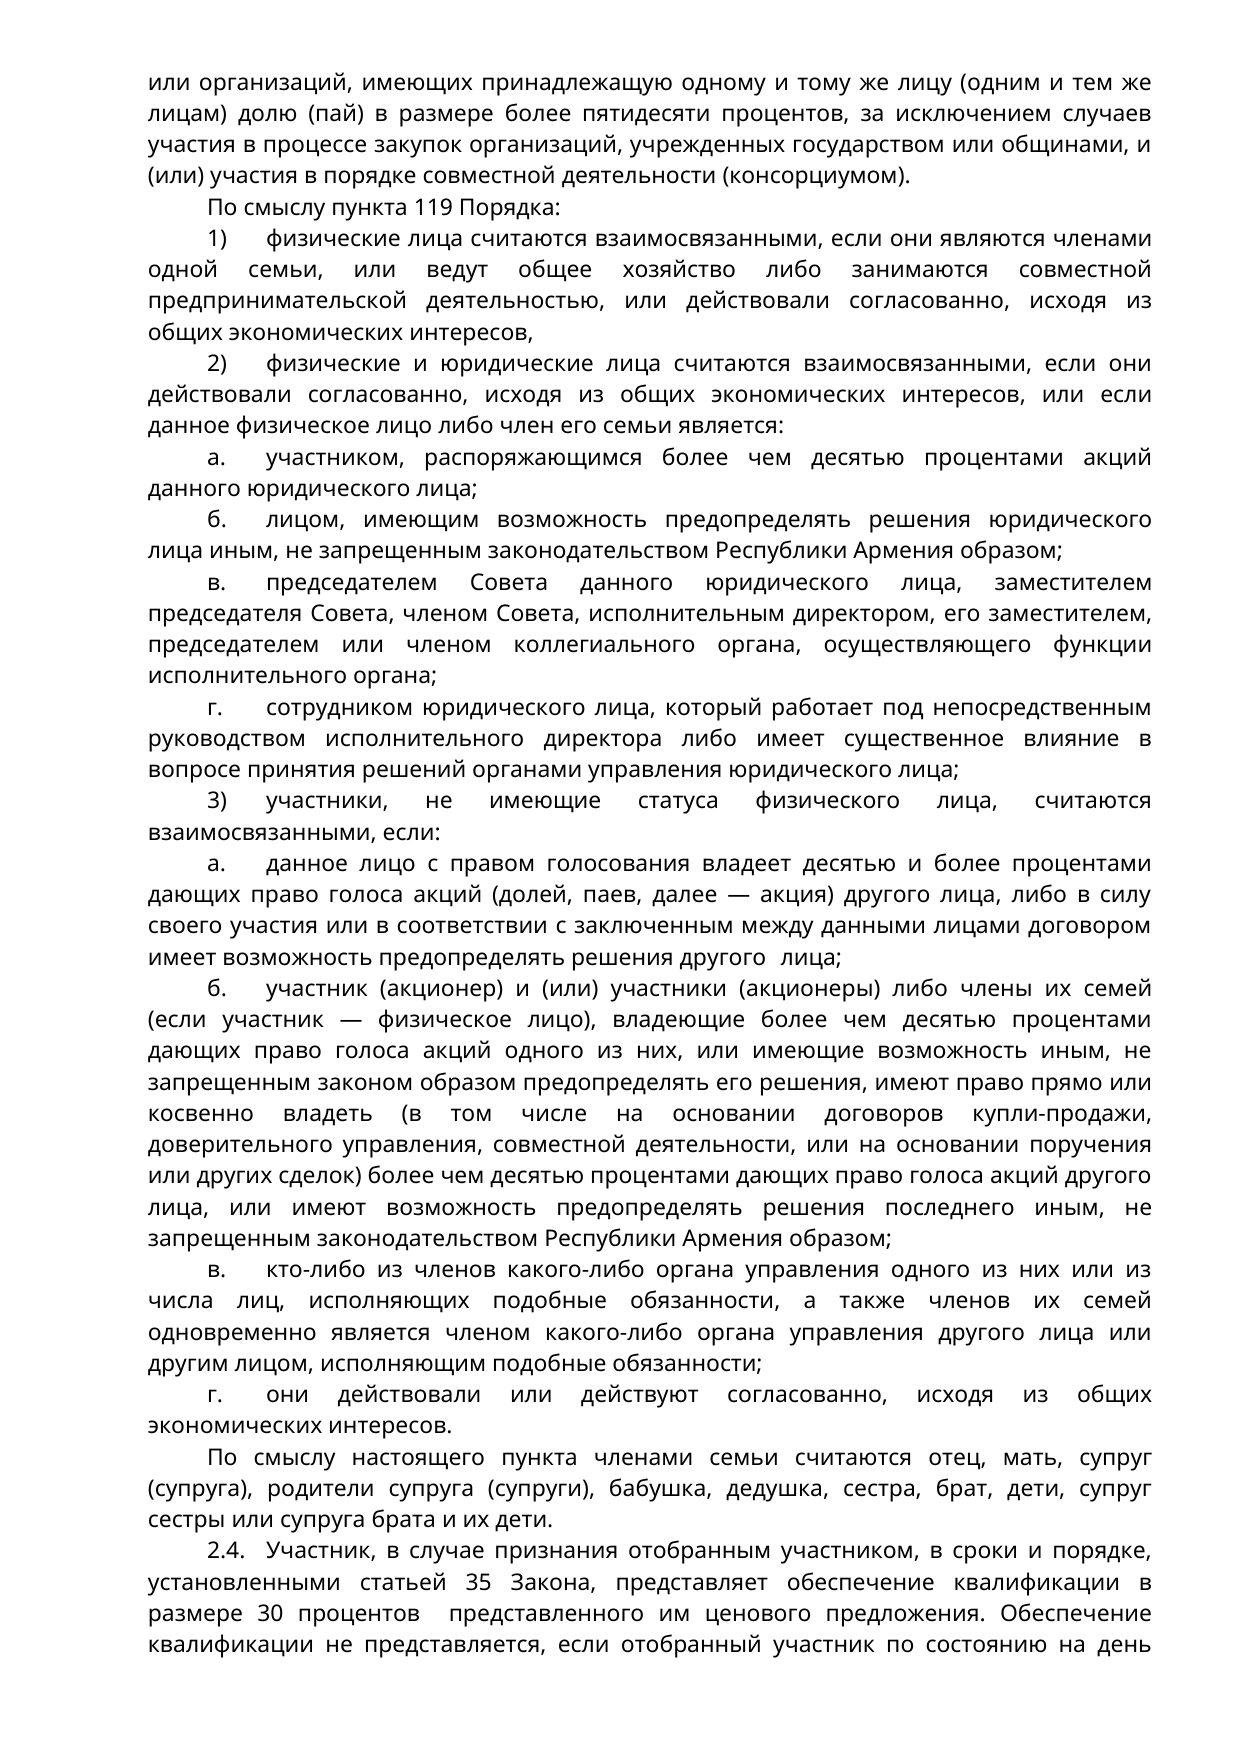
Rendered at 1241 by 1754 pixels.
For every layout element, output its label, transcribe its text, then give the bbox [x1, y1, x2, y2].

text 2) физические и юридические лица считаются взаимосвязанными, если они действовали согласованно, исходя из общих экономических интересов, или если данное физическое лицо либо член его семьи является: [148, 347, 1153, 441]
text г. они действовали или действуют согласованно, исходя из общих экономических интересов. [148, 1378, 1153, 1441]
text а. данное лицо с правом голосования владеет десятью и более процентами дающих право голоса акций (долей, паев, далее — акция) другого лица, либо в силу своего участия или в соответствии с заключенным между данными лицами договором имеет возможность предопределять решения другого лица; [148, 847, 1153, 972]
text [148, 66, 1153, 191]
text в. председателем Совета данного юридического лица, заместителем председателя Совета, членом Совета, исполнительным директором, его заместителем, председателем или членом коллегиального органа, осуществляющего функции исполнительного органа; [148, 566, 1153, 691]
text По смыслу пункта 119 Порядка: [148, 191, 1153, 222]
text а. участником, распоряжающимся более чем десятью процентами акций данного юридического лица; [148, 441, 1153, 503]
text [148, 1534, 1153, 1659]
text б. участник (акционер) и (или) участники (акционеры) либо члены их семей (если участник — физическое лицо), владеющие более чем десятью процентами дающих право голоса акций одного из них, или имеющие возможность иным, не запрещенным законом образом предопределять его решения, имеют право прямо или косвенно владеть (в том числе на основании договоров купли-продажи, доверительного управления, совместной деятельности, или на основании поручения или других сделок) более чем десятью процентами дающих право голоса акций другого лица, или имеют возможность предопределять решения последнего иным, не запрещенным законодательством Республики Армения образом; [148, 972, 1153, 1253]
text 3) участники, не имеющие статуса физического лица, считаются взаимосвязанными, если: [148, 784, 1153, 847]
text б. лицом, имеющим возможность предопределять решения юридического лица иным, не запрещенным законодательством Республики Армения образом; [148, 503, 1153, 566]
text 1) физические лица считаются взаимосвязанными, если они являются членами одной семьи, или ведут общее хозяйство либо занимаются совместной предпринимательской деятельностью, или действовали согласованно, исходя из общих экономических интересов, [148, 222, 1153, 347]
text в. кто-либо из членов какого-либо органа управления одного из них или из числа лиц, исполняющих подобные обязанности, а также членов их семей одновременно является членом какого-либо органа управления другого лица или другим лицом, исполняющим подобные обязанности; [148, 1253, 1153, 1378]
text По смыслу настоящего пункта членами семьи считаются отец, мать, супруг (супруга), родители супруга (супруги), бабушка, дедушка, сестра, брат, дети, супруг сестры или супруга брата и их дети. [148, 1441, 1153, 1534]
text г. сотрудником юридического лица, который работает под непосредственным руководством исполнительного директора либо имеет существенное влияние в вопросе принятия решений органами управления юридического лица; [148, 691, 1153, 784]
